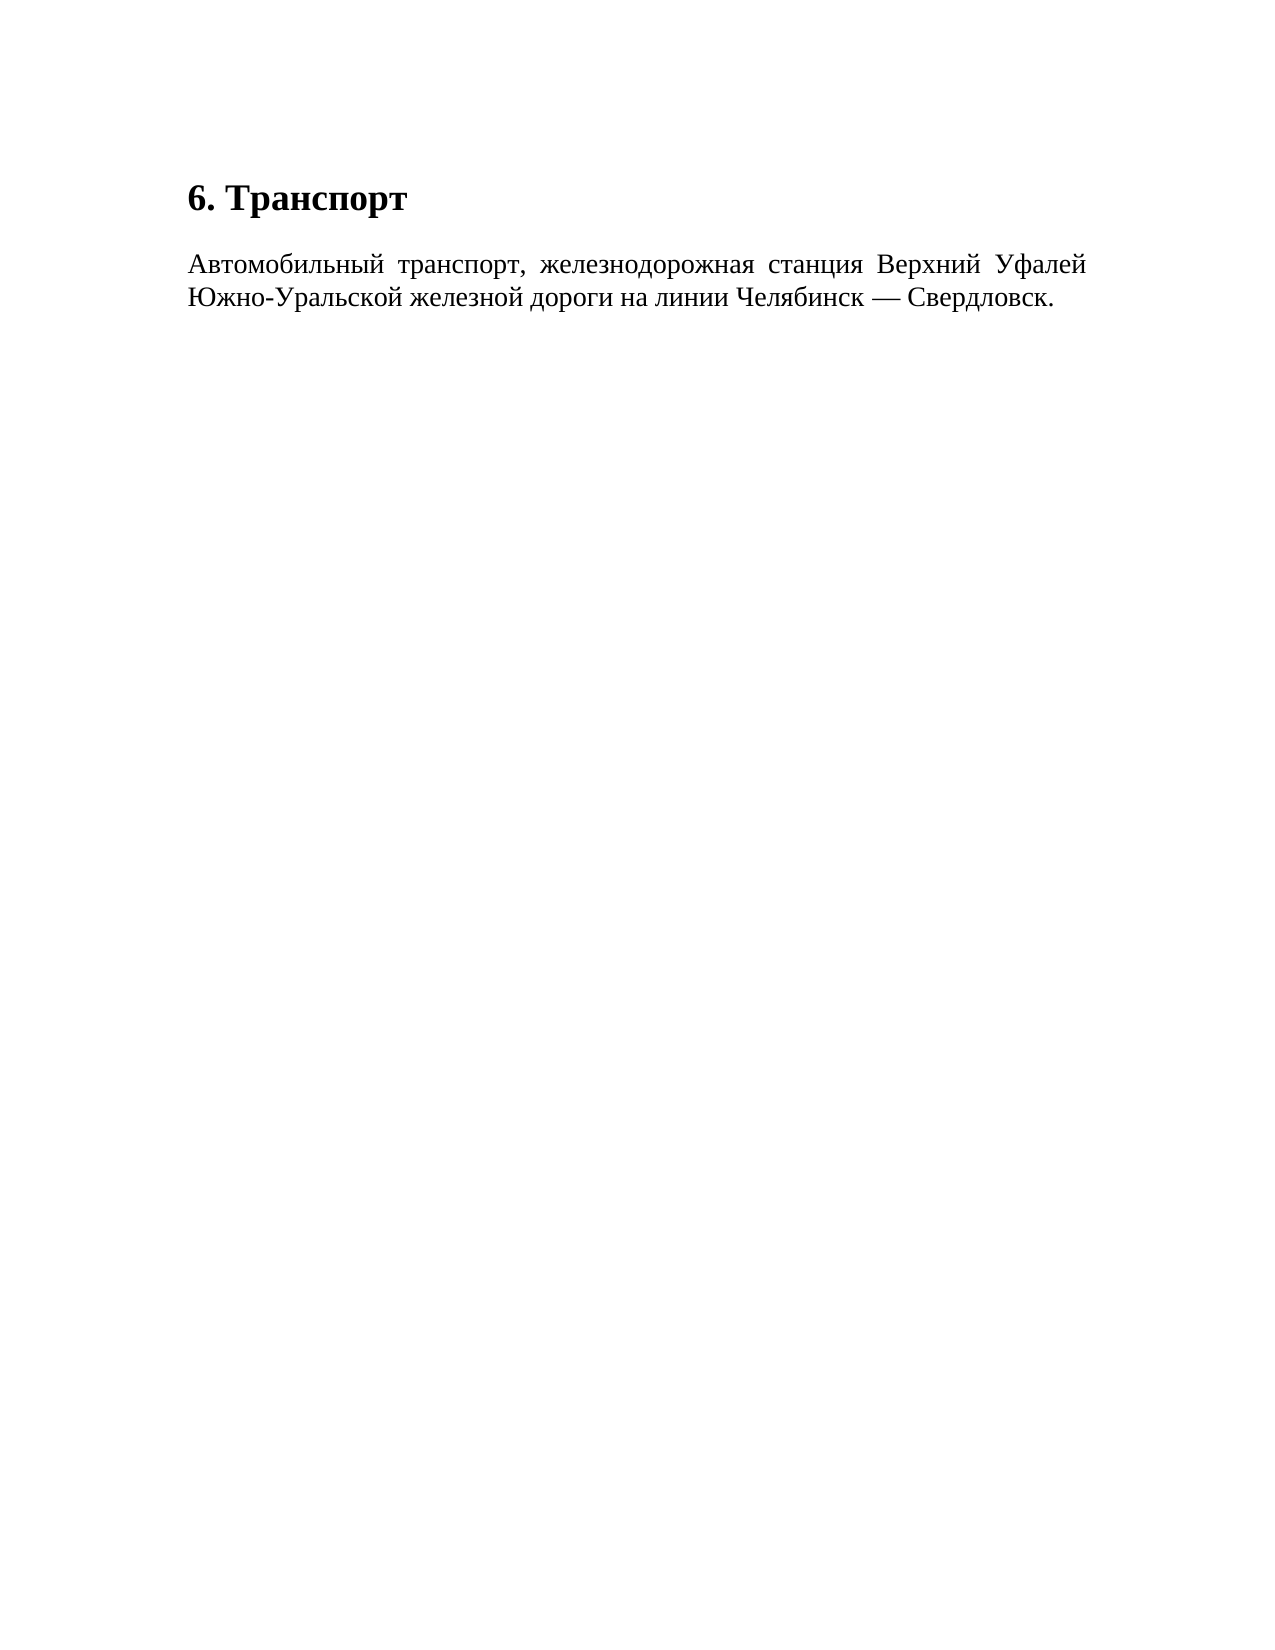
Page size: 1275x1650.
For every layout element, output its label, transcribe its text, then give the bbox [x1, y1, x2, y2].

text Автомобильный транспорт, железнодорожная станция Верхний Уфалей Южно-Уральской железной дороги на линии Челябинск — Свердловск. [187, 248, 1087, 312]
list 6. Транспорт [187, 175, 1087, 218]
